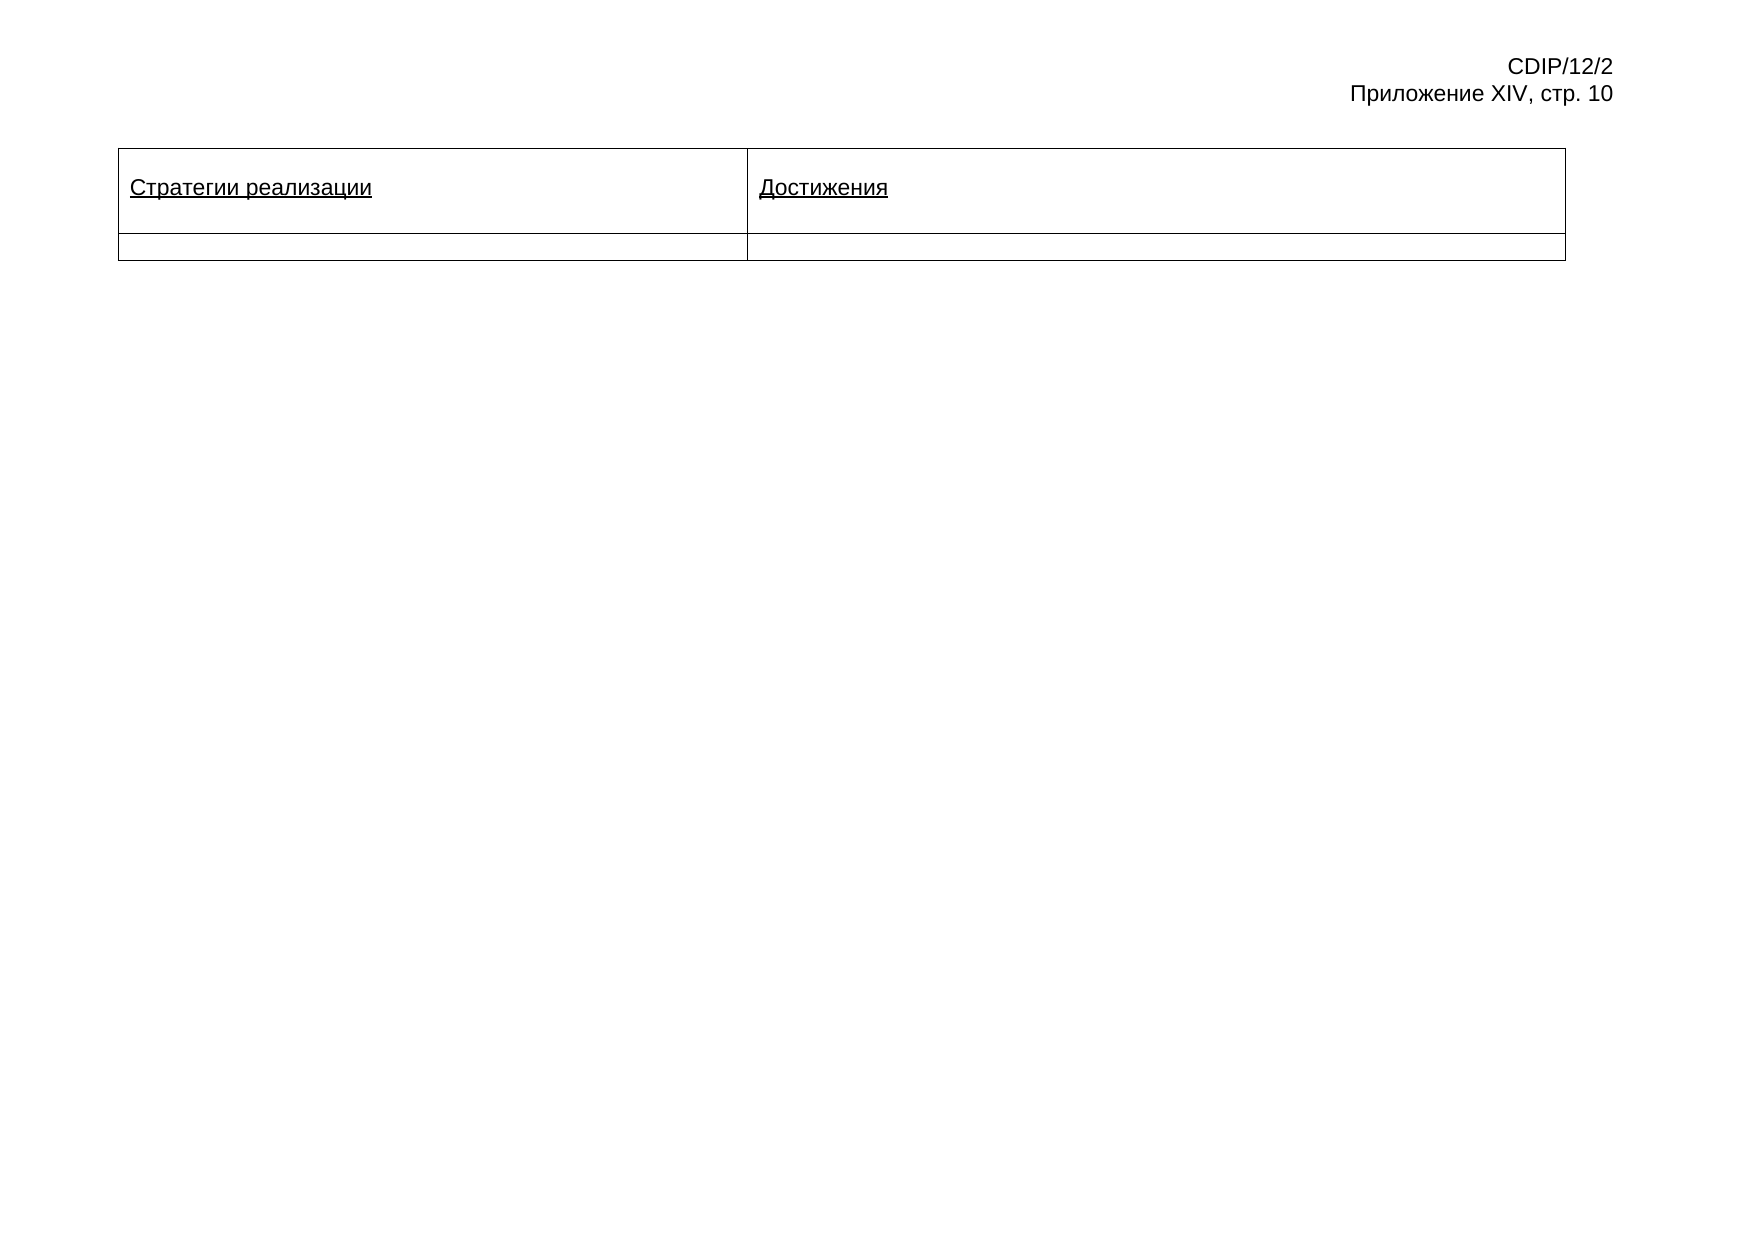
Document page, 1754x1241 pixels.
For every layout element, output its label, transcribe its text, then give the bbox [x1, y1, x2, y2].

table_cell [748, 234, 1565, 260]
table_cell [119, 234, 747, 260]
table_header Стратегии реализации [119, 149, 747, 233]
table_header Достижения [748, 149, 1565, 233]
